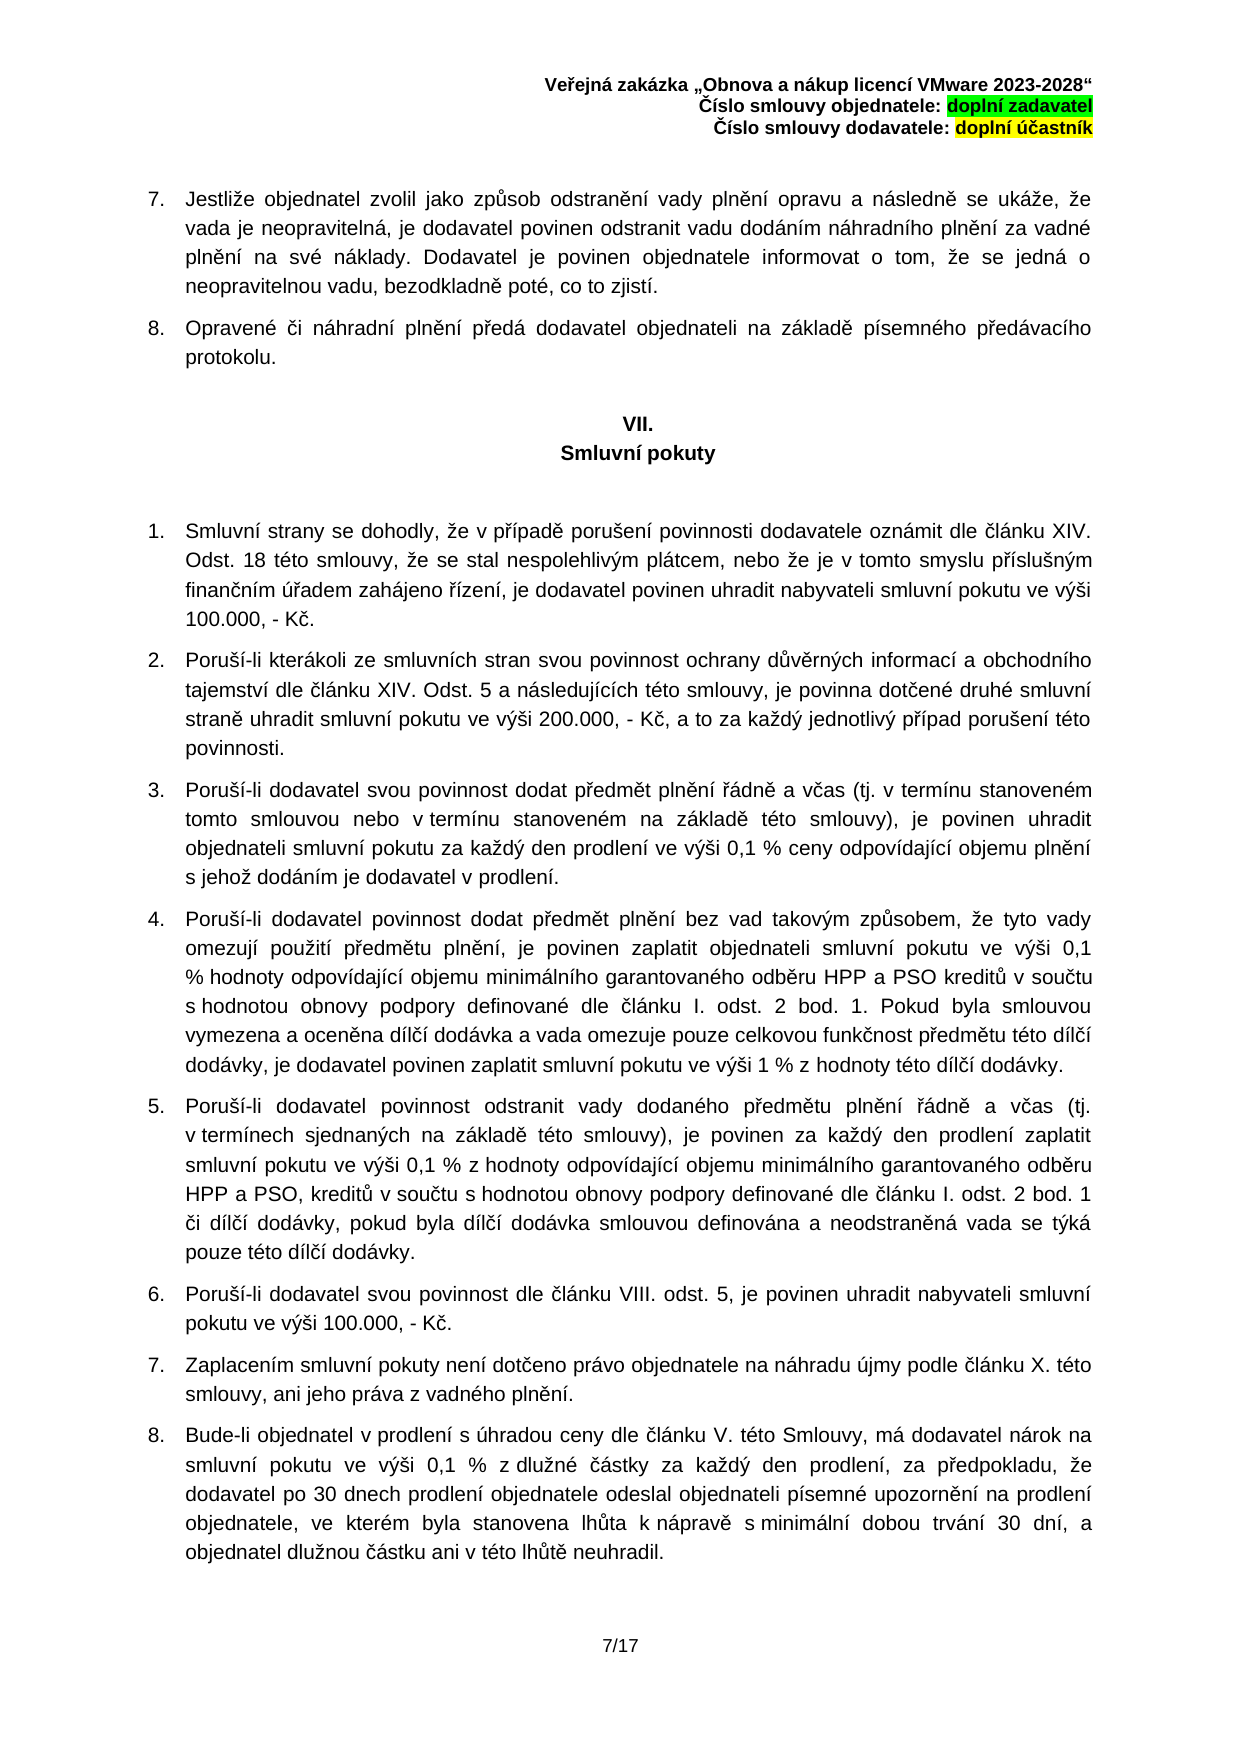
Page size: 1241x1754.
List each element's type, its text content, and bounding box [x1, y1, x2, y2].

text Smluvní pokuty [183, 436, 1093, 465]
list Zaplacením smluvní pokuty není dotčeno právo objednatele na náhradu újmy podle článku X. této smlouvy, ani jeho práva z vadného plnění. [148, 1347, 1093, 1406]
list Poruší-li dodavatel svou povinnost dodat předmět plnění řádně a včas (tj. v termínu stanoveném tomto smlouvou nebo v termínu stanoveném na základě této smlouvy), je povinen uhradit objednateli smluvní pokutu za každý den prodlení ve výši 0,1 % ceny odpovídající objemu plnění s jehož dodáním je dodavatel v prodlení. [148, 772, 1093, 889]
list Poruší-li dodavatel svou povinnost dle článku VIII. odst. 5, je povinen uhradit nabyvateli smluvní pokutu ve výši 100.000, - Kč. [148, 1276, 1093, 1335]
list Poruší-li dodavatel povinnost dodat předmět plnění bez vad takovým způsobem, že tyto vady omezují použití předmětu plnění, je povinen zaplatit objednateli smluvní pokutu ve výši 0,1 % hodnoty odpovídající objemu minimálního garantovaného odběru HPP a PSO kreditů v součtu s hodnotou obnovy podpory definované dle článku I. odst. 2 bod. 1. Pokud byla smlouvou vymezena a oceněna dílčí dodávka a vada omezuje pouze celkovou funkčnost předmětu této dílčí dodávky, je dodavatel povinen zaplatit smluvní pokutu ve výši 1 % z hodnoty této dílčí dodávky. [148, 901, 1093, 1076]
list Smluvní strany se dohodly, že v případě porušení povinnosti dodavatele oznámit dle článku XIV. Odst. 18 této smlouvy, že se stal nespolehlivým plátcem, nebo že je v tomto smyslu příslušným finančním úřadem zahájeno řízení, je dodavatel povinen uhradit nabyvateli smluvní pokutu ve výši 100.000, - Kč. [148, 514, 1093, 631]
list Poruší-li kterákoli ze smluvních stran svou povinnost ochrany důvěrných informací a obchodního tajemství dle článku XIV. Odst. 5 a následujících této smlouvy, je povinna dotčené druhé smluvní straně uhradit smluvní pokutu ve výši 200.000, - Kč, a to za každý jednotlivý případ porušení této povinnosti. [148, 643, 1093, 760]
list Bude-li objednatel v prodlení s úhradou ceny dle článku V. této Smlouvy, má dodavatel nárok na smluvní pokutu ve výši 0,1 % z dlužné částky za každý den prodlení, za předpokladu, že dodavatel po 30 dnech prodlení objednatele odeslal objednateli písemné upozornění na prodlení objednatele, ve kterém byla stanovena lhůta k nápravě s minimální dobou trvání 30 dní, a objednatel dlužnou částku ani v této lhůtě neuhradil. [148, 1418, 1093, 1564]
text VII. [183, 407, 1093, 436]
list Opravené či náhradní plnění předá dodavatel objednateli na základě písemného předávacího protokolu. [148, 311, 1093, 369]
list Poruší-li dodavatel povinnost odstranit vady dodaného předmětu plnění řádně a včas (tj. v termínech sjednaných na základě této smlouvy), je povinen za každý den prodlení zaplatit smluvní pokutu ve výši 0,1 % z hodnoty odpovídající objemu minimálního garantovaného odběru HPP a PSO, kreditů v součtu s hodnotou obnovy podpory definované dle článku I. odst. 2 bod. 1 či dílčí dodávky, pokud byla dílčí dodávka smlouvou definována a neodstraněná vada se týká pouze této dílčí dodávky. [148, 1089, 1093, 1264]
list Jestliže objednatel zvolil jako způsob odstranění vady plnění opravu a následně se ukáže, že vada je neopravitelná, je dodavatel povinen odstranit vadu dodáním náhradního plnění za vadné plnění na své náklady. Dodavatel je povinen objednatele informovat o tom, že se jedná o neopravitelnou vadu, bezodkladně poté, co to zjistí. [148, 182, 1093, 298]
